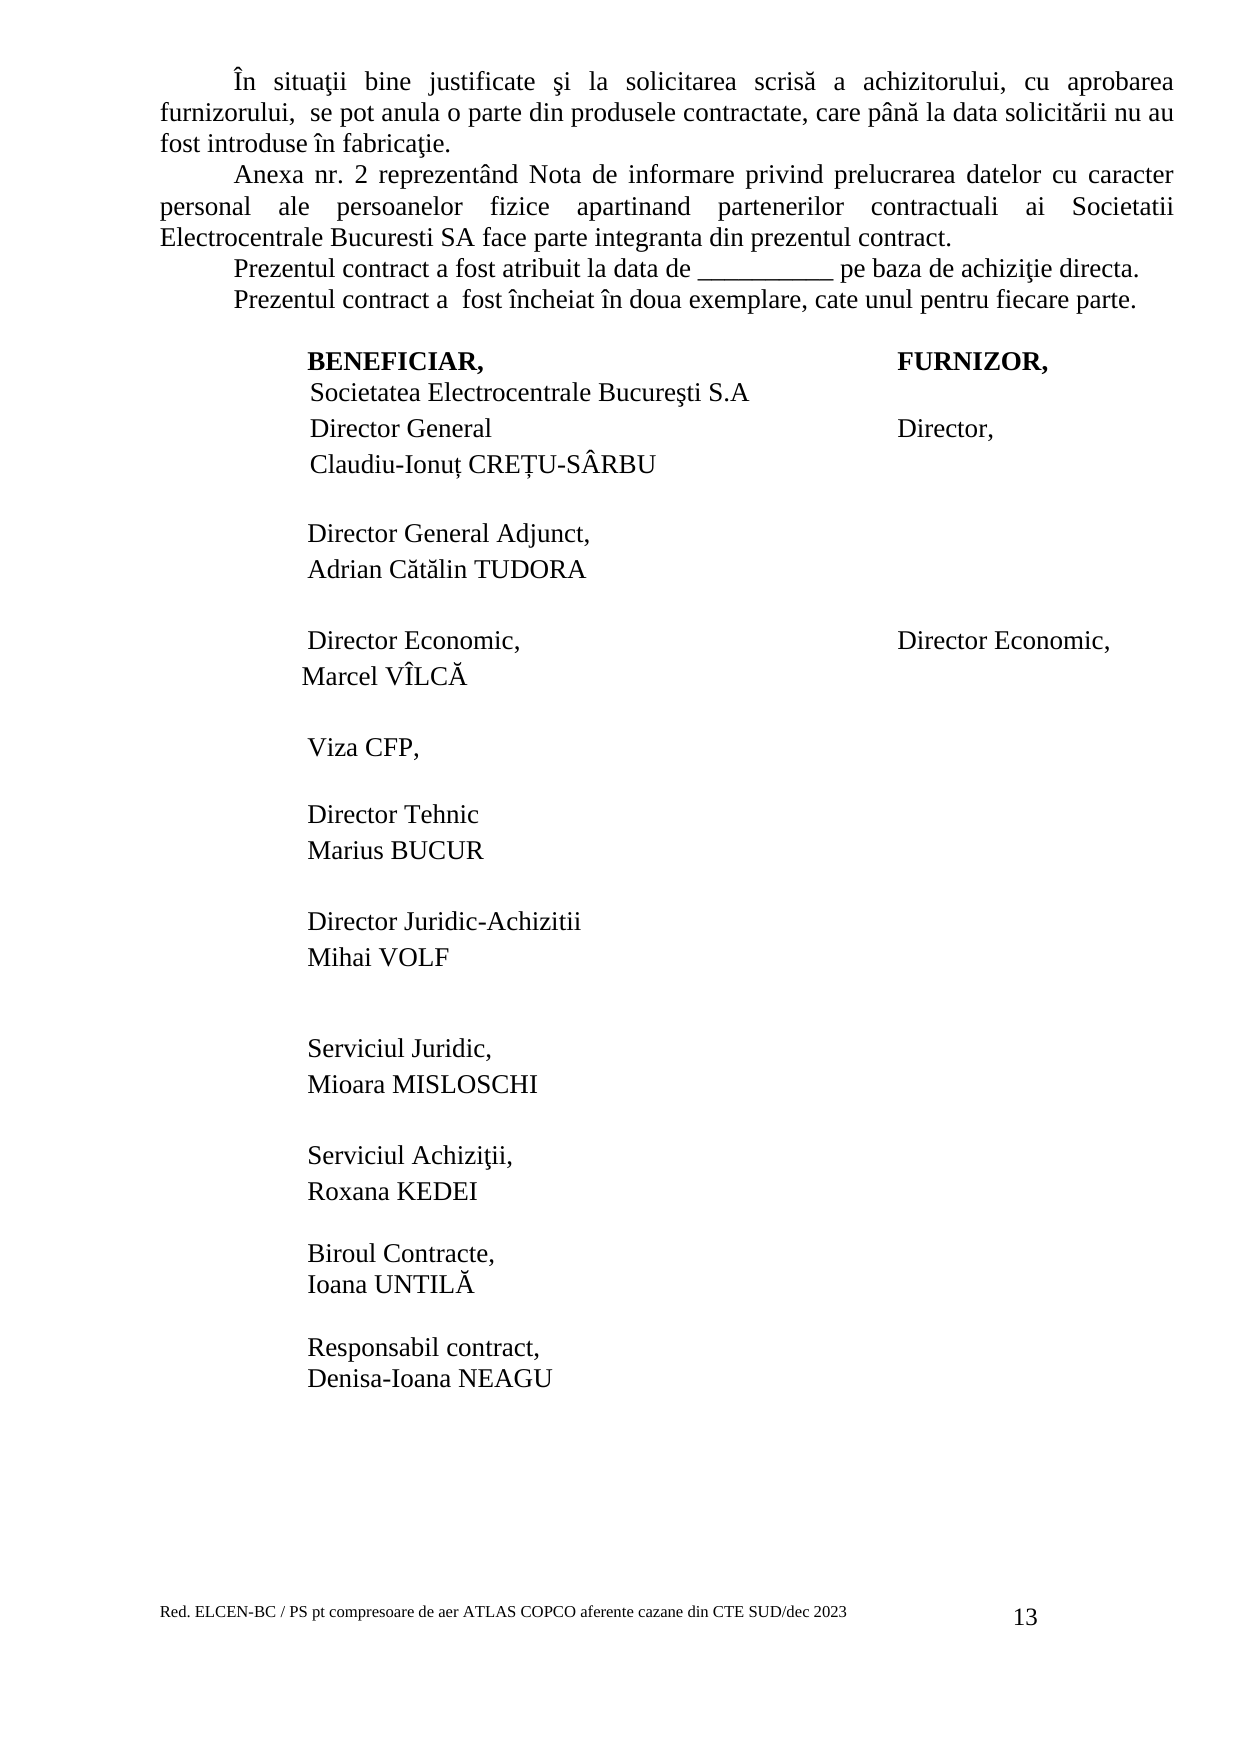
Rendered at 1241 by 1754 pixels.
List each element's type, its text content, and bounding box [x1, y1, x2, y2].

text Societatea Electrocentrale Bucureşti S.A [159, 376, 1175, 408]
text Serviciul Juridic, [159, 1032, 1175, 1063]
text Claudiu-Ionuț CREȚU-SÂRBU [159, 448, 1175, 479]
text Mihai VOLF [159, 941, 1175, 972]
text BENEFICIAR, FURNIZOR, [232, 345, 1175, 376]
text Serviciul Achiziţii, [159, 1139, 1175, 1171]
text Prezentul contract a fost încheiat în doua exemplare, cate unul pentru fiecare parte. [159, 283, 1175, 314]
text Prezentul contract a fost atribuit la data de __________ pe baza de achiziţie directa. [159, 252, 1175, 283]
text Director Juridic-Achizitii [233, 905, 1175, 937]
text Roxana KEDEI [159, 1175, 1175, 1206]
text Adrian Cătălin TUDORA [159, 553, 1175, 584]
text Biroul Contracte, [159, 1237, 1175, 1268]
text În situaţii bine justificate şi la solicitarea scrisă a achizitorului, cu aprobarea furnizorului, se pot anula o parte din produsele contractate, care până la data solicitării nu au fost introduse în fabricaţie. [159, 65, 1175, 158]
text Mioara MISLOSCHI [159, 1068, 1175, 1099]
text Viza CFP, [159, 731, 1175, 762]
text Ioana UNTILĂ [159, 1268, 1175, 1300]
text Director Economic, Director Economic, [159, 624, 1175, 655]
text Anexa nr. 2 reprezentând Nota de informare privind prelucrarea datelor cu caracter personal ale persoanelor fizice apartinand partenerilor contractuali ai Societatii Electrocentrale Bucuresti SA face parte integranta din prezentul contract. [159, 158, 1175, 252]
text Marcel VÎLCĂ [159, 660, 1175, 691]
text Responsabil contract, [159, 1331, 1175, 1362]
text Denisa-Ioana NEAGU [159, 1362, 1175, 1393]
text Marius BUCUR [233, 834, 1175, 865]
text Director General Adjunct, [159, 517, 1175, 548]
text Director Tehnic [233, 798, 1175, 829]
text Director General Director, [159, 412, 1175, 443]
